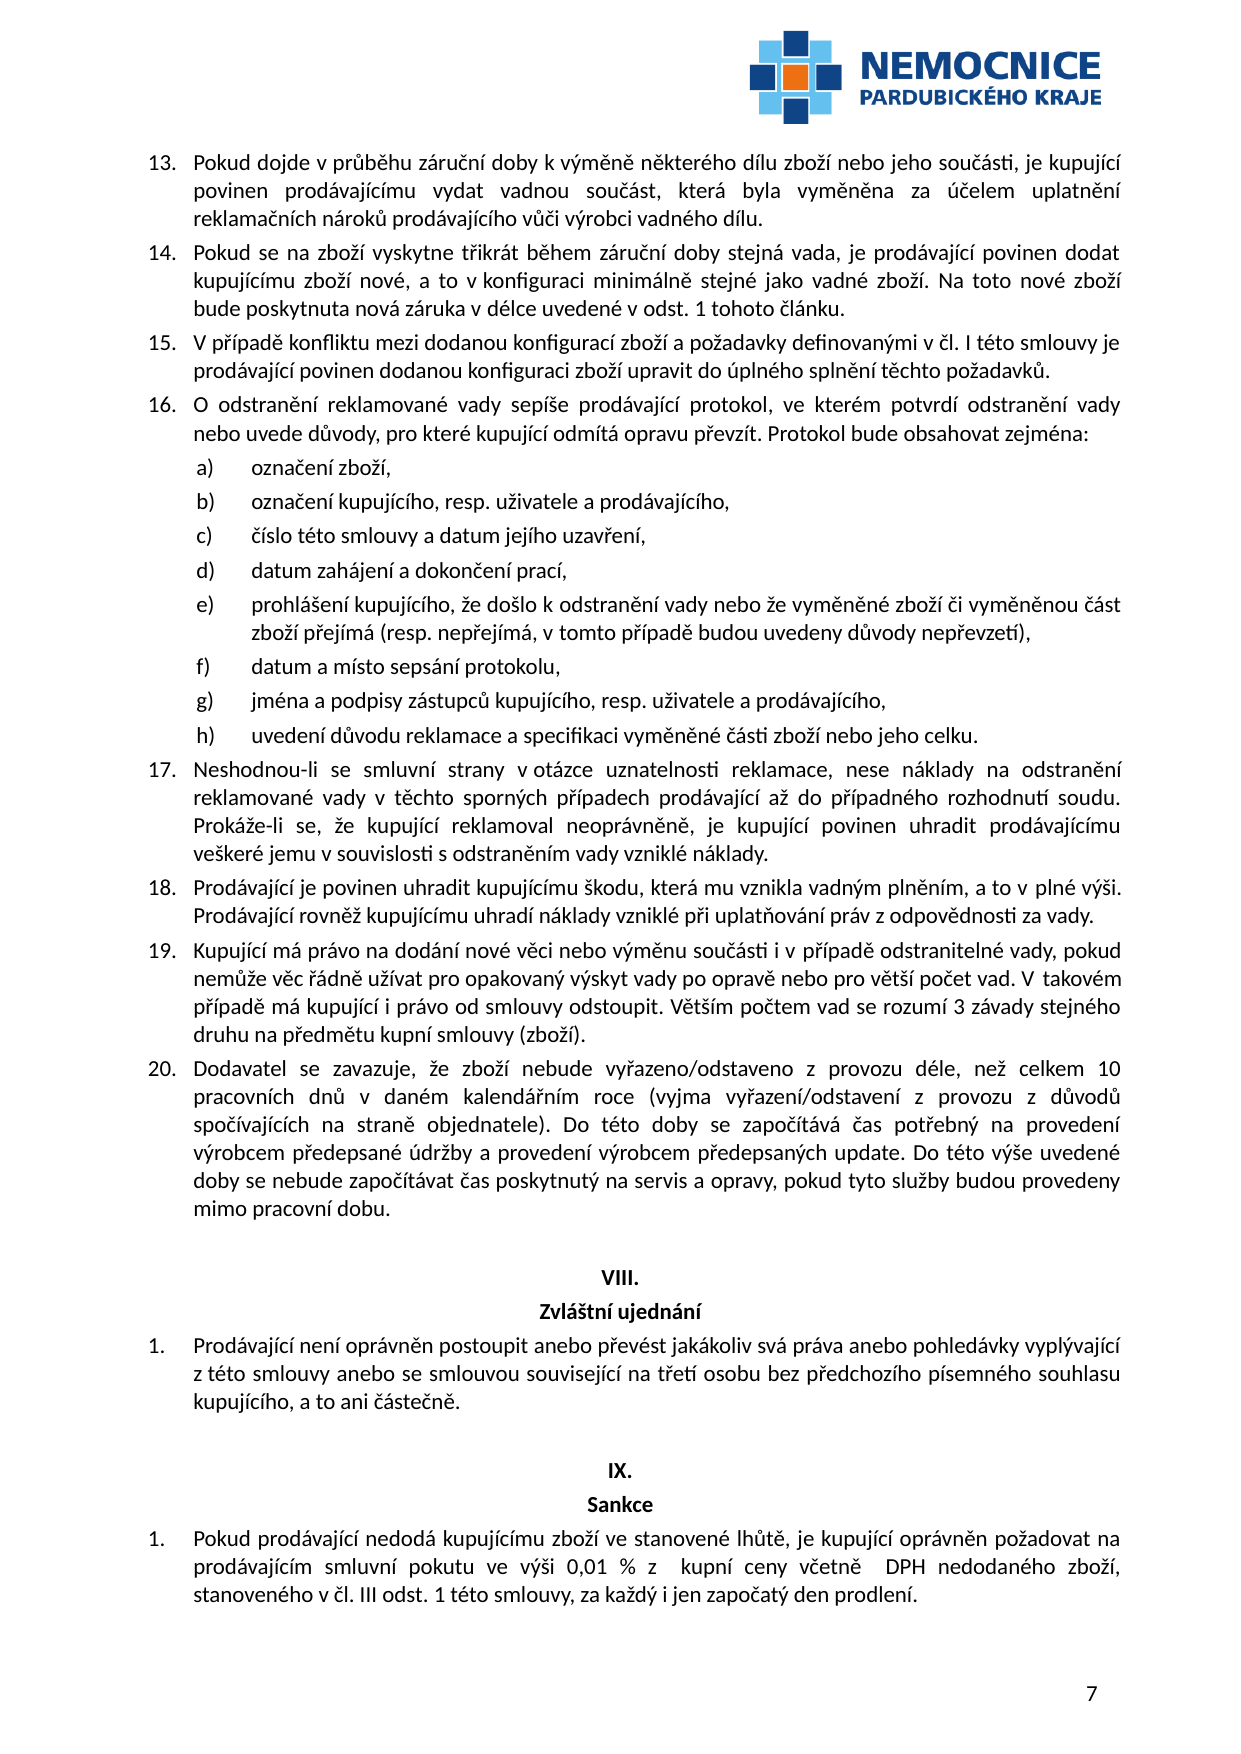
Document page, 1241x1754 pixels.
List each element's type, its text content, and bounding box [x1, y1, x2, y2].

picture [748, 29, 1101, 125]
list Prodávající je povinen uhradit kupujícímu škodu, která mu vznikla vadným plněním, a to v plné výši. Prodávající rovněž kupujícímu uhradí náklady vzniklé při uplatňování práv z odpovědnosti za vady. [148, 873, 1122, 929]
list Pokud prodávající nedodá kupujícímu zboží ve stanovené lhůtě, je kupující oprávněn požadovat na prodávajícím smluvní pokutu ve výši 0,01 % z kupní ceny včetně DPH nedodaného zboží, stanoveného v čl. III odst. 1 této smlouvy, za každý i jen započatý den prodlení. [148, 1524, 1122, 1608]
list číslo této smlouvy a datum jejího uzavření, [196, 521, 1122, 549]
list uvedení důvodu reklamace a specifikaci vyměněné části zboží nebo jeho celku. [196, 721, 1122, 749]
list datum zahájení a dokončení prací, [196, 556, 1122, 584]
text IX. [118, 1456, 1122, 1484]
list Neshodnou-li se smluvní strany v otázce uznatelnosti reklamace, nese náklady na odstranění reklamované vady v těchto sporných případech prodávající až do případného rozhodnutí soudu. Prokáže-li se, že kupující reklamoval neoprávněně, je kupující povinen uhradit prodávajícímu veškeré jemu v souvislosti s odstraněním vady vzniklé náklady. [148, 755, 1122, 867]
list Pokud dojde v průběhu záruční doby k výměně některého dílu zboží nebo jeho součásti, je kupující povinen prodávajícímu vydat vadnou součást, která byla vyměněna za účelem uplatnění reklamačních nároků prodávajícího vůči výrobci vadného dílu. [148, 148, 1122, 232]
list V případě konfliktu mezi dodanou konfigurací zboží a požadavky definovanými v čl. I této smlouvy je prodávající povinen dodanou konfiguraci zboží upravit do úplného splnění těchto požadavků. [148, 328, 1122, 384]
list O odstranění reklamované vady sepíše prodávající protokol, ve kterém potvrdí odstranění vady nebo uvede důvody, pro které kupující odmítá opravu převzít. Protokol bude obsahovat zejména: [148, 391, 1122, 447]
text VIII. [118, 1263, 1122, 1291]
list prohlášení kupujícího, že došlo k odstranění vady nebo že vyměněné zboží či vyměněnou část zboží přejímá (resp. nepřejímá, v tomto případě budou uvedeny důvody nepřevzetí), [196, 590, 1122, 646]
list označení zboží, [196, 453, 1122, 481]
list Dodavatel se zavazuje, že zboží nebude vyřazeno/odstaveno z provozu déle, než celkem 10 pracovních dnů v daném kalendářním roce (vyjma vyřazení/odstavení z provozu z důvodů spočívajících na straně objednatele). Do této doby se započítává čas potřebný na provedení výrobcem předepsané údržby a provedení výrobcem předepsaných update. Do této výše uvedené doby se nebude započítávat čas poskytnutý na servis a opravy, pokud tyto služby budou provedeny mimo pracovní dobu. [148, 1054, 1122, 1222]
text Zvláštní ujednání [118, 1297, 1122, 1325]
text Sankce [118, 1490, 1122, 1518]
list jména a podpisy zástupců kupujícího, resp. uživatele a prodávajícího, [196, 687, 1122, 714]
list Pokud se na zboží vyskytne třikrát během záruční doby stejná vada, je prodávající povinen dodat kupujícímu zboží nové, a to v konfiguraci minimálně stejné jako vadné zboží. Na toto nové zboží bude poskytnuta nová záruka v délce uvedené v odst. 1 tohoto článku. [148, 238, 1122, 322]
list Kupující má právo na dodání nové věci nebo výměnu součásti i v případě odstranitelné vady, pokud nemůže věc řádně užívat pro opakovaný výskyt vady po opravě nebo pro větší počet vad. V takovém případě má kupující i právo od smlouvy odstoupit. Větším počtem vad se rozumí 3 závady stejného druhu na předmětu kupní smlouvy (zboží). [148, 936, 1122, 1048]
list označení kupujícího, resp. uživatele a prodávajícího, [196, 487, 1122, 515]
list Prodávající není oprávněn postoupit anebo převést jakákoliv svá práva anebo pohledávky vyplývající z této smlouvy anebo se smlouvou související na třetí osobu bez předchozího písemného souhlasu kupujícího, a to ani částečně. [148, 1331, 1122, 1415]
list datum a místo sepsání protokolu, [196, 652, 1122, 680]
